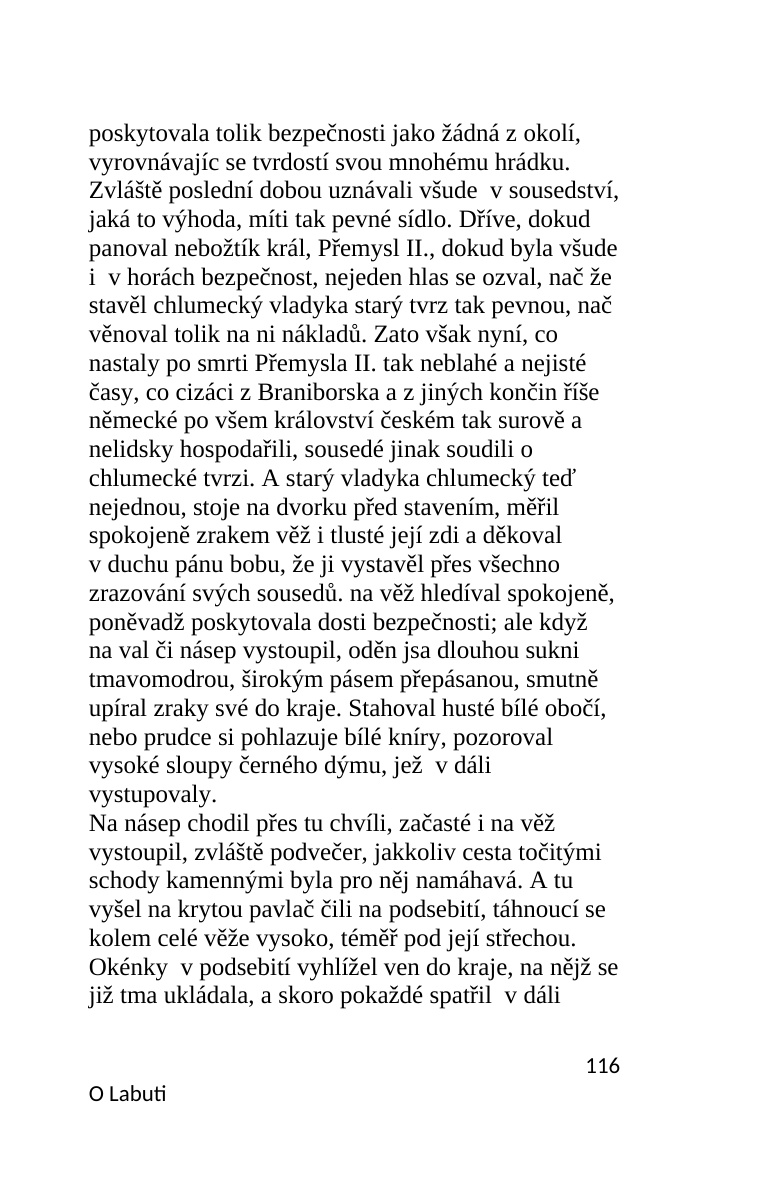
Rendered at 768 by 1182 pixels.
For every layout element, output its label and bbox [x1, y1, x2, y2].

text [89, 118, 620, 808]
text [89, 808, 620, 1009]
